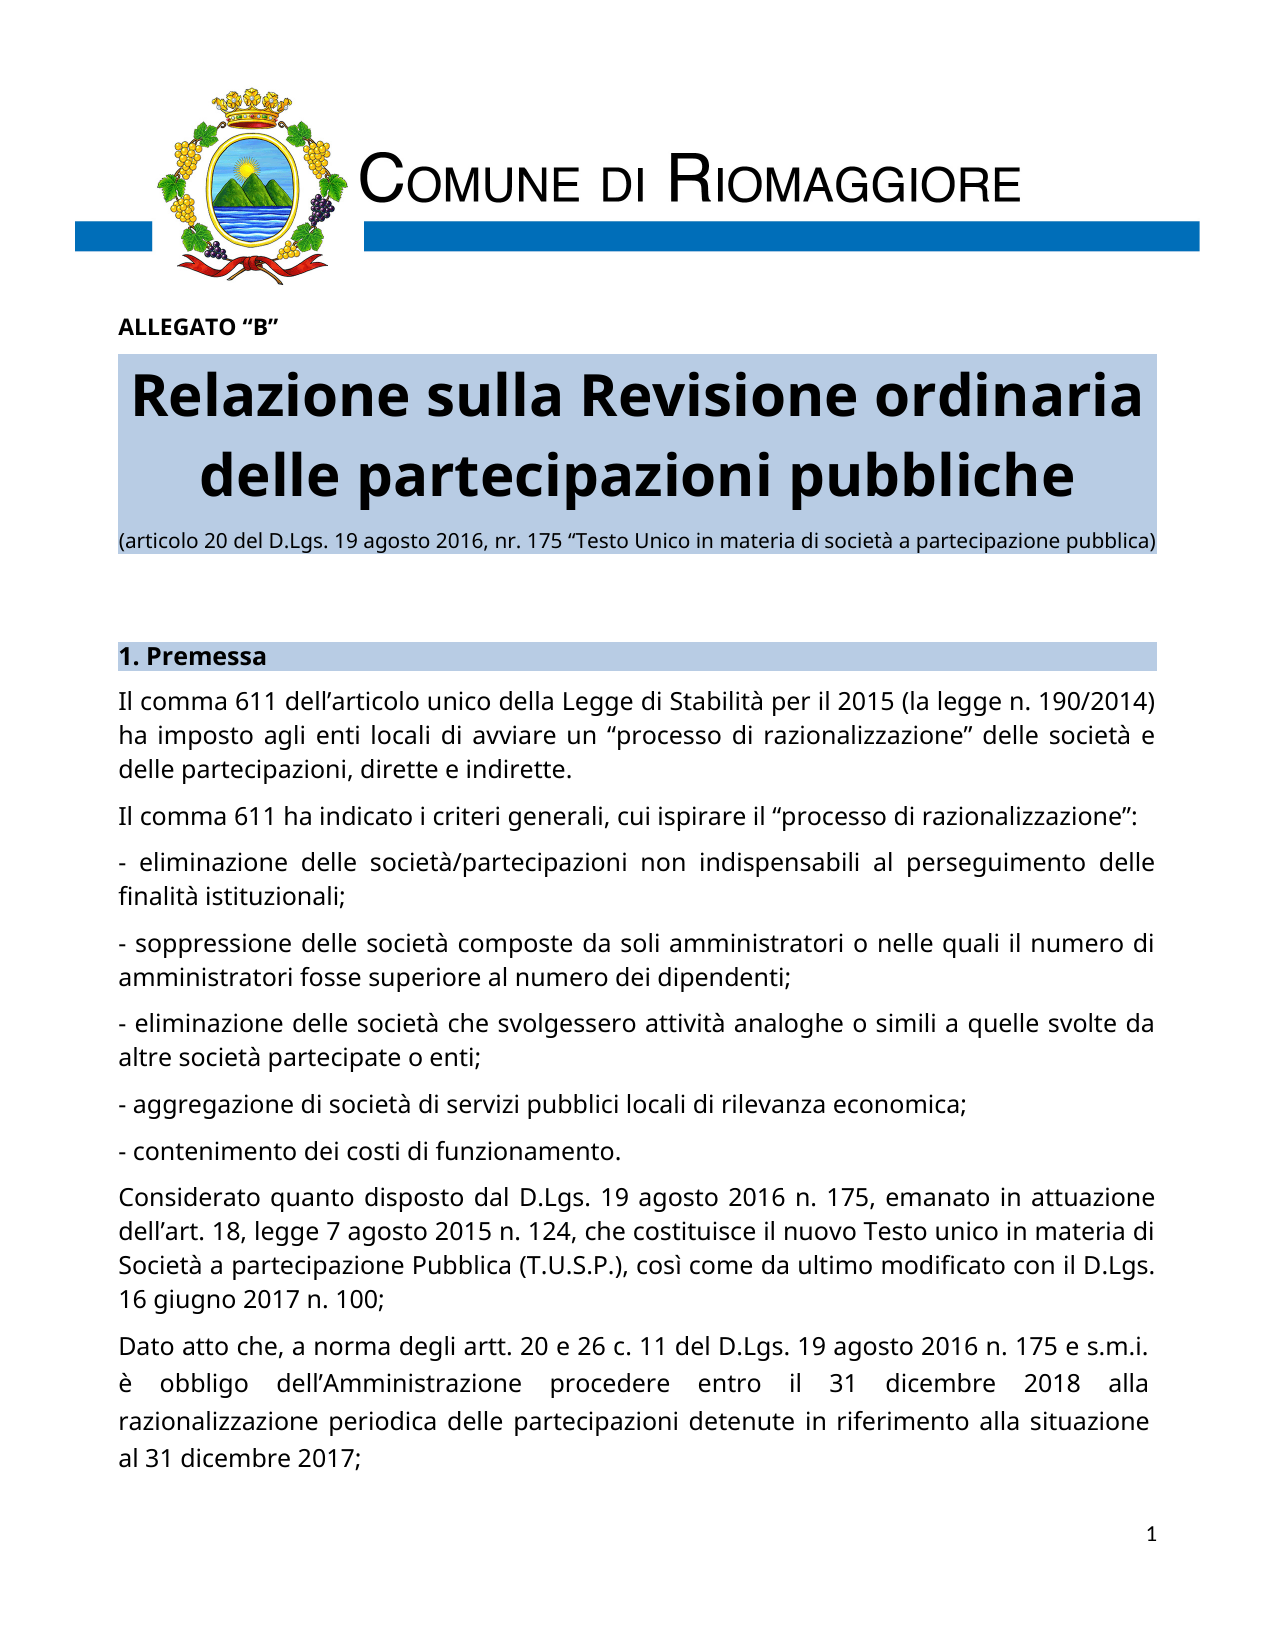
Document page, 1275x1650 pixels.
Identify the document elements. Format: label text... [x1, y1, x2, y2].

text - eliminazione delle società che svolgessero attività analoghe o simili a quelle svolte da altre società partecipate o enti; [118, 1006, 1157, 1074]
text - aggregazione di società di servizi pubblici locali di rilevanza economica; [118, 1087, 1157, 1121]
text Relazione sulla Revisione ordinaria delle partecipazioni pubbliche [118, 354, 1157, 513]
text (articolo 20 del D.Lgs. 19 agosto 2016, nr. 175 “Testo Unico in materia di società a partecipazione pubblica) [118, 526, 1157, 554]
text Considerato quanto disposto dal D.Lgs. 19 agosto 2016 n. 175, emanato in attuazione dell’art. 18, legge 7 agosto 2015 n. 124, che costituisce il nuovo Testo unico in materia di Società a partecipazione Pubblica (T.U.S.P.), così come da ultimo modificato con il D.Lgs. 16 giugno 2017 n. 100; [118, 1180, 1157, 1316]
text Il comma 611 ha indicato i criteri generali, cui ispirare il “processo di razionalizzazione”: [118, 798, 1157, 832]
picture [75, 73, 1200, 299]
text Il comma 611 dell’articolo unico della Legge di Stabilità per il 2015 (la legge n. 190/2014) ha imposto agli enti locali di avviare un “processo di razionalizzazione” delle società e delle partecipazioni, dirette e indirette. [118, 683, 1157, 786]
text - eliminazione delle società/partecipazioni non indispensabili al perseguimento delle finalità istituzionali; [118, 845, 1157, 913]
text 1. Premessa [118, 642, 1157, 671]
text Dato atto che, a norma degli artt. 20 e 26 c. 11 del D.Lgs. 19 agosto 2016 n. 175 e s.m.i. è obbligo dell’Amministrazione procedere entro il 31 dicembre 2018 alla razionalizzazione periodica delle partecipazioni detenute in riferimento alla situazione al 31 dicembre 2017; [118, 1328, 1151, 1475]
text - contenimento dei costi di funzionamento. [118, 1133, 1157, 1167]
text ALLEGATO “B” [118, 160, 1098, 342]
text - soppressione delle società composte da soli amministratori o nelle quali il numero di amministratori fosse superiore al numero dei dipendenti; [118, 925, 1157, 993]
